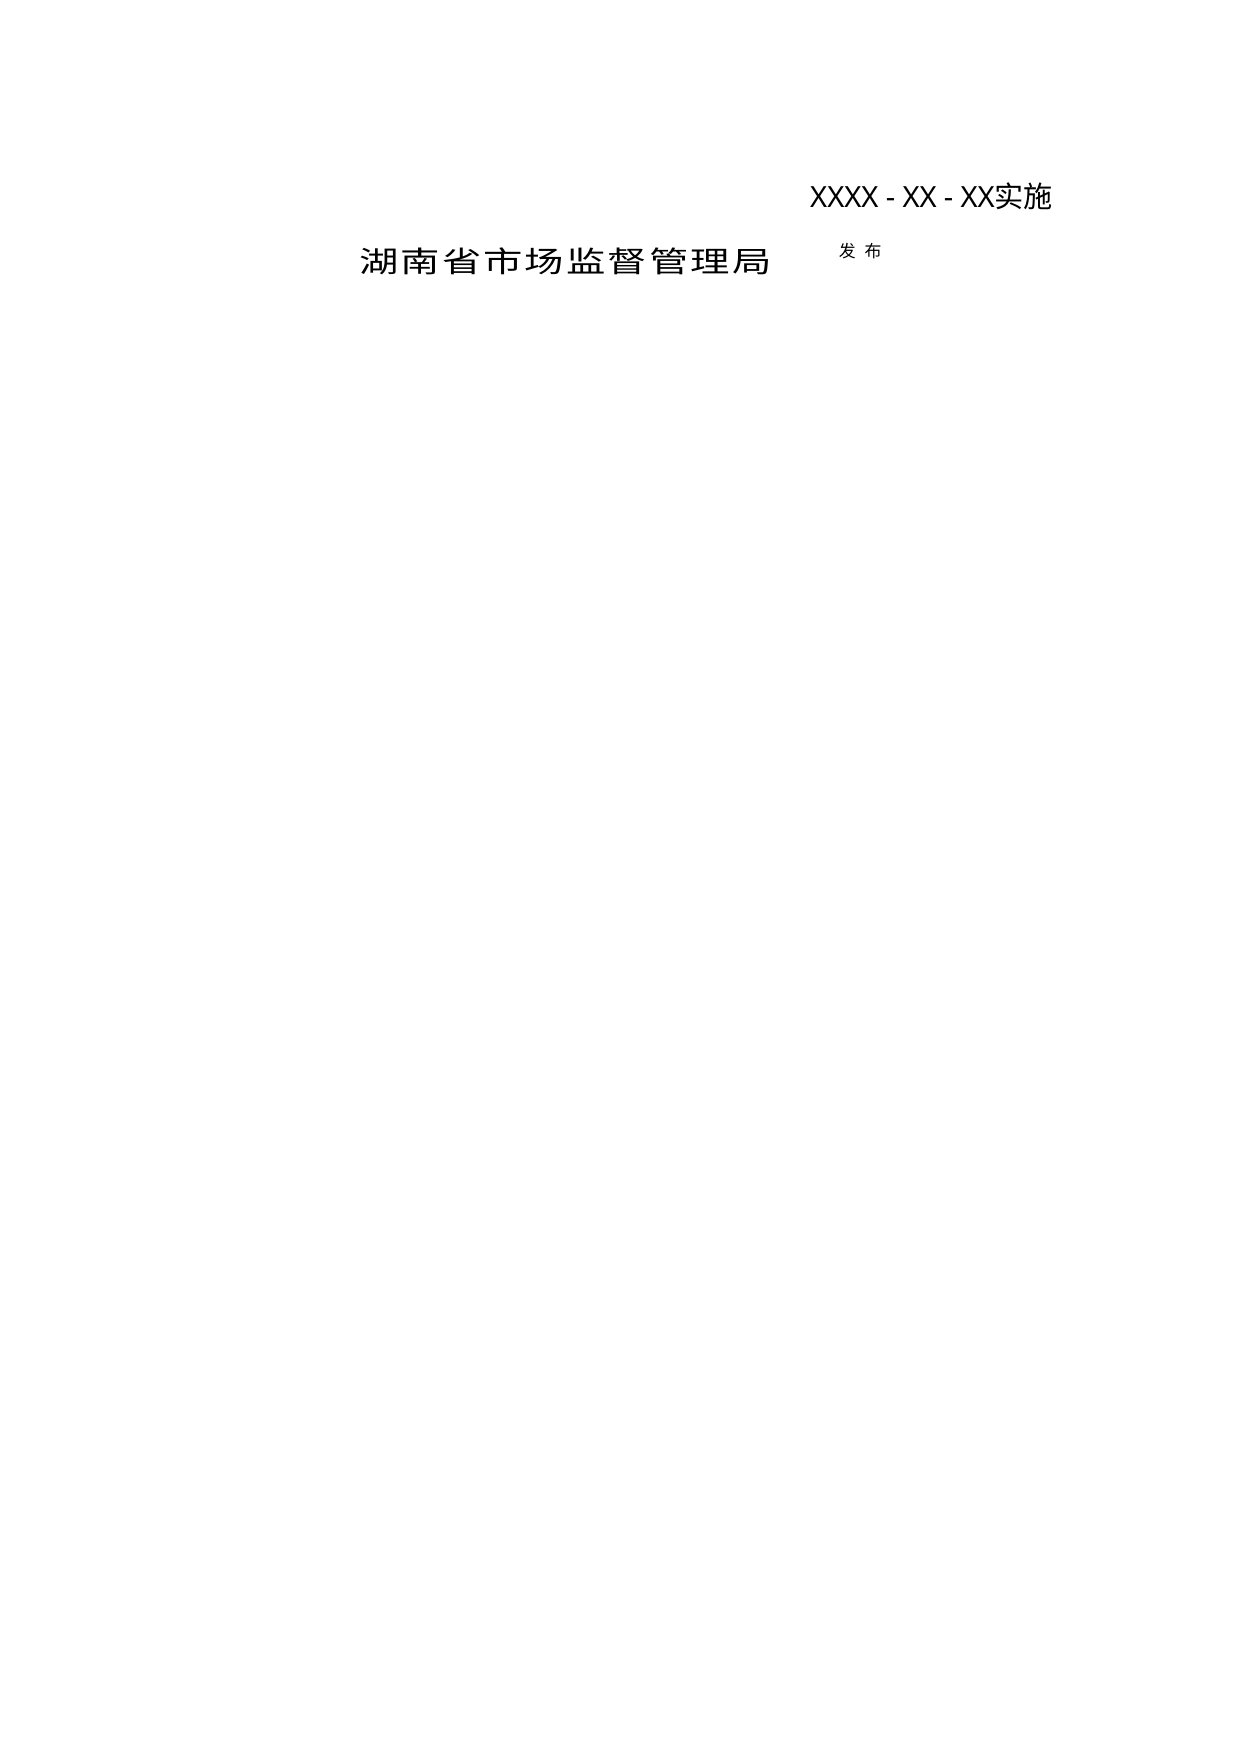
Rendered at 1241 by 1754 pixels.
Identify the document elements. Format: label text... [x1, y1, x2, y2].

text 湖南省市场监督管理局 发布 [187, 227, 1053, 292]
text XXXX - XX - XX实施 [187, 162, 1053, 227]
